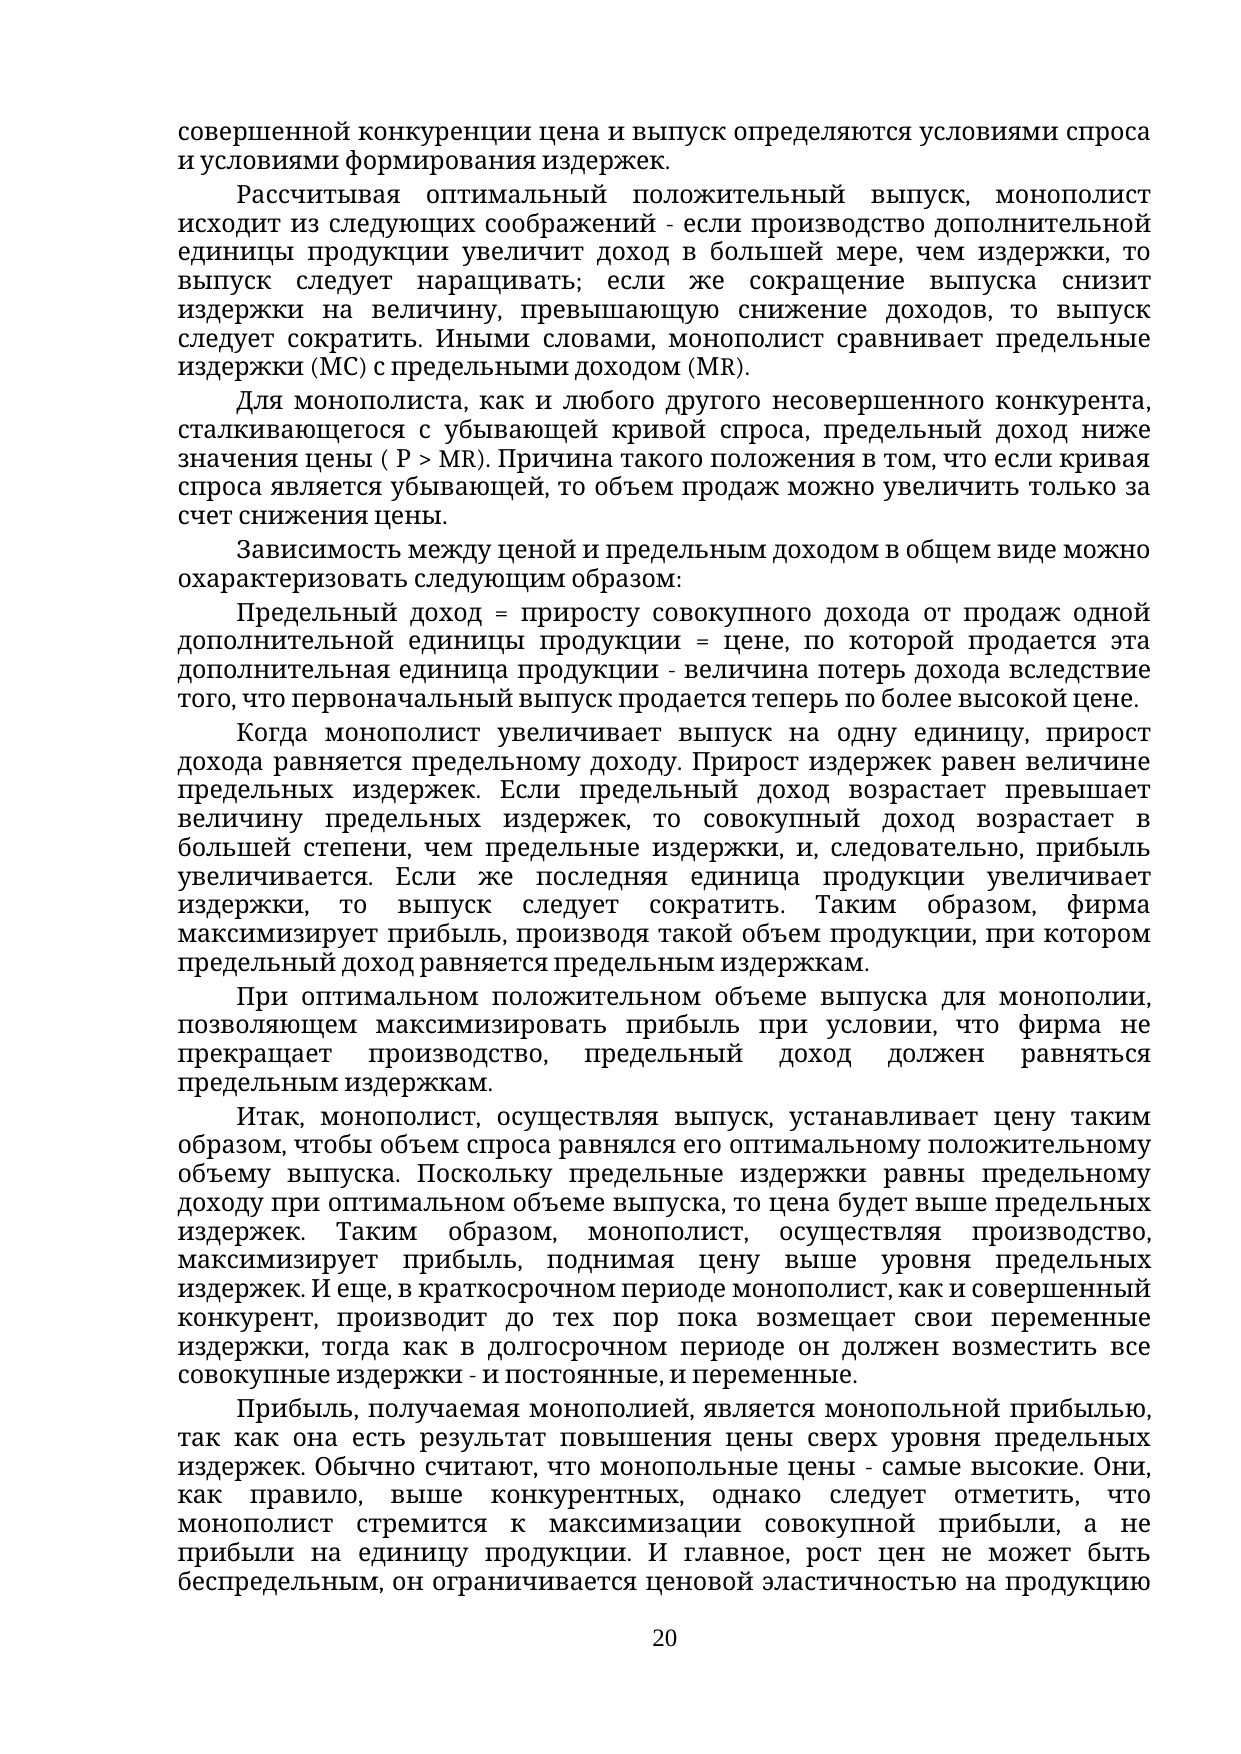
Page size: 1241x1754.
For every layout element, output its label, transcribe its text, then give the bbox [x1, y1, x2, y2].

text При оптимальном положительном объеме выпуска для монополии, позволяющем максимизировать прибыль при условии, что фирма не прекращает производство, предельный доход должен равняться предельным издержкам. [177, 982, 1152, 1097]
text Рассчитывая оптимальный положительный выпуск, монополист исходит из следующих соображений - если производство дополнительной единицы продукции увеличит доход в большей мере, чем издержки, то выпуск следует наращивать; если же сокращение выпуска снизит издержки на величину, превышающую снижение доходов, то выпуск следует сократить. Иными словами, монополист сравнивает предельные издержки (МС) с предельными доходом (МR). [177, 181, 1152, 382]
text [177, 1395, 1152, 1596]
text Предельный доход = приросту совокупного дохода от продаж одной дополнительной единицы продукции = цене, по которой продается эта дополнительная единица продукции - величина потерь дохода вследствие того, что первоначальный выпуск продается теперь по более высокой цене. [177, 598, 1152, 713]
text Зависимость между ценой и предельным доходом в общем виде можно охарактеризовать следующим образом: [177, 536, 1152, 593]
text Когда монополист увеличивает выпуск на одну единицу, прирост дохода равняется предельному доходу. Прирост издержек равен величине предельных издержек. Если предельный доход возрастает превышает величину предельных издержек, то совокупный доход возрастает в большей степени, чем предельные издержки, и, следовательно, прибыль увеличивается. Если же последняя единица продукции увеличивает издержки, то выпуск следует сократить. Таким образом, фирма максимизирует прибыль, производя такой объем продукции, при котором предельный доход равняется предельным издержкам. [177, 719, 1152, 977]
text Итак, монополист, осуществляя выпуск, устанавливает цену таким образом, чтобы объем спроса равнялся его оптимальному положительному объему выпуска. Поскольку предельные издержки равны предельному доходу при оптимальном объеме выпуска, то цена будет выше предельных издержек. Таким образом, монополист, осуществляя производство, максимизирует прибыль, поднимая цену выше уровня предельных издержек. И еще, в краткосрочном периоде монополист, как и совершенный конкурент, производит до тех пор пока возмещает свои переменные издержки, тогда как в долгосрочном периоде он должен возместить все совокупные издержки - и постоянные, и переменные. [177, 1103, 1152, 1390]
text Для монополиста, как и любого другого несовершенного конкурента, сталкивающегося с убывающей кривой спроса, предельный доход ниже значения цены ( Р > MR). Причина такого положения в том, что если кривая спроса является убывающей, то объем продаж можно увеличить только за счет снижения цены. [177, 387, 1152, 531]
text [177, 118, 1152, 176]
